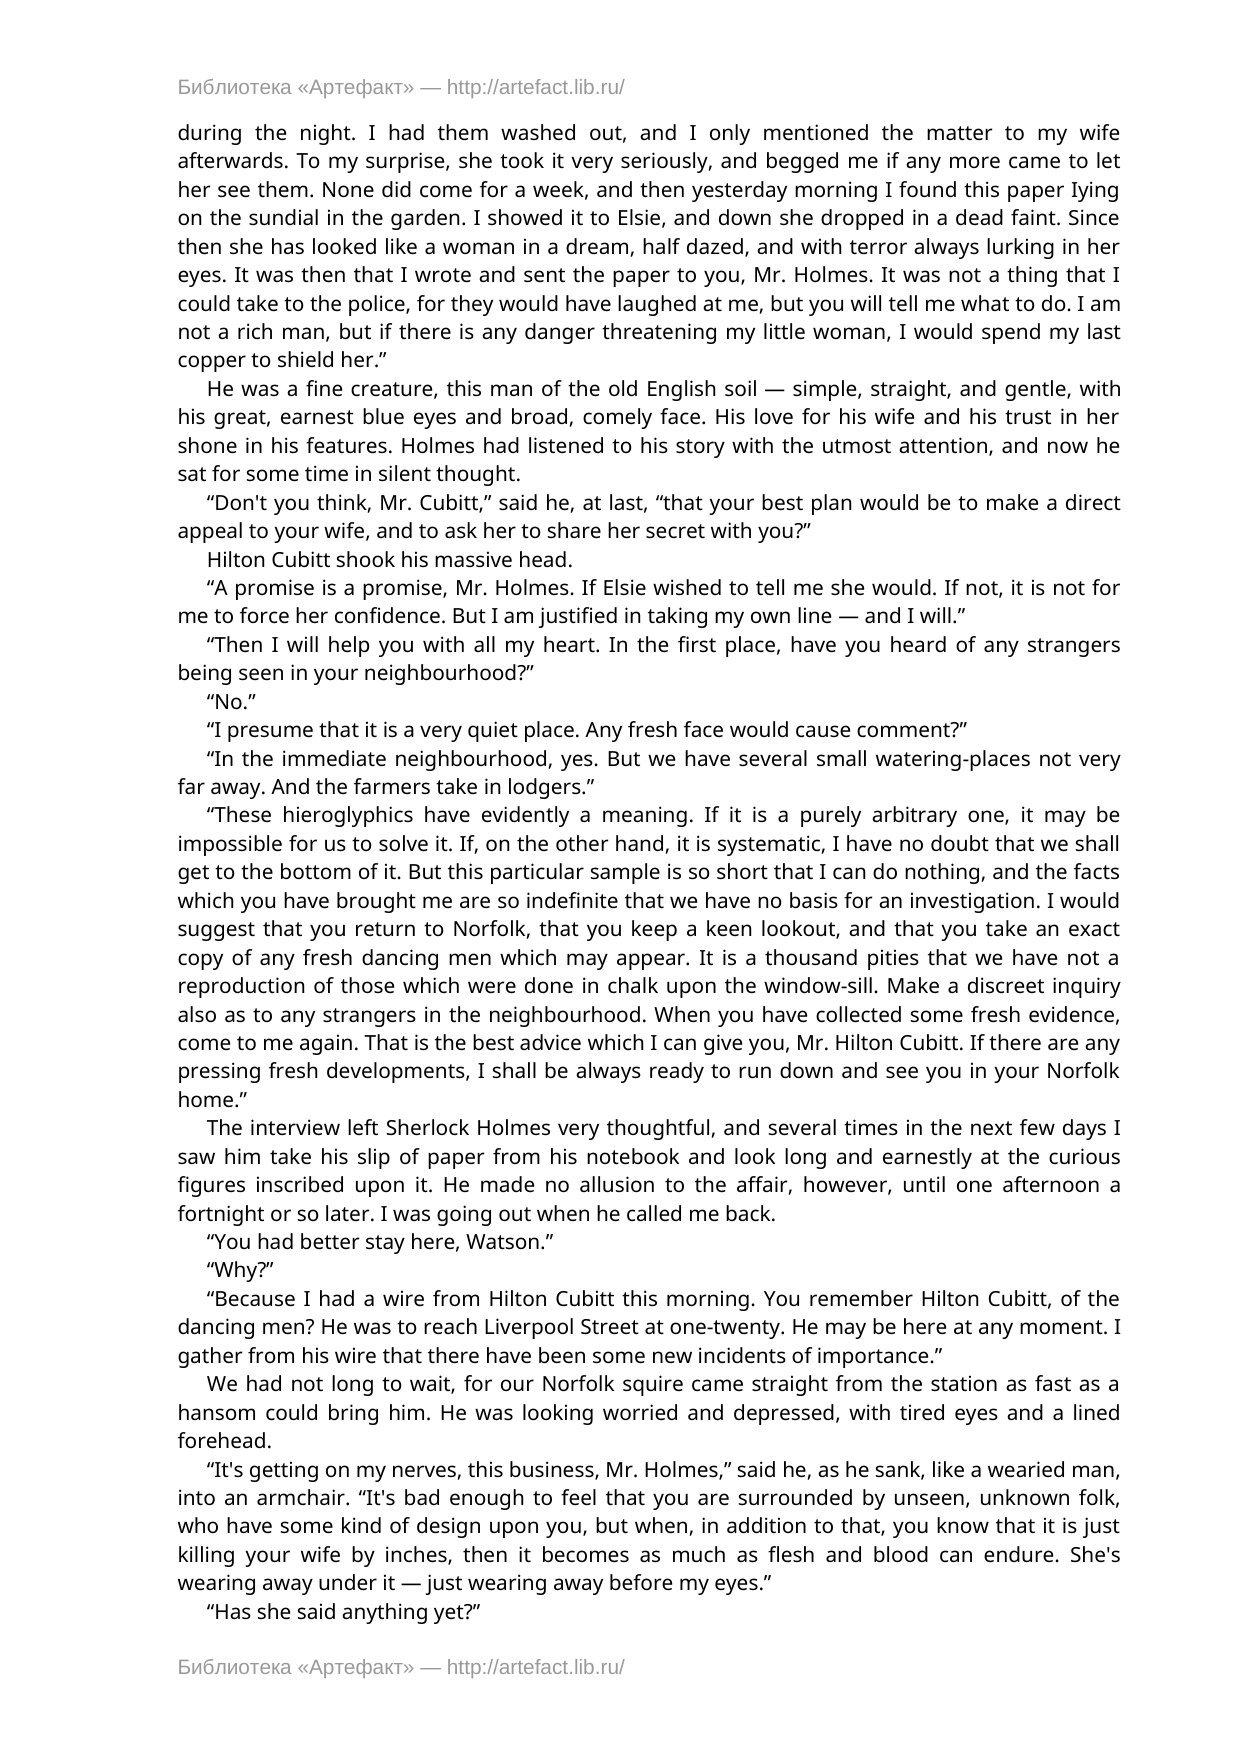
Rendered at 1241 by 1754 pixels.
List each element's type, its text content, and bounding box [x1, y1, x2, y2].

text “It's getting on my nerves, this business, Mr. Holmes,” said he, as he sank, like a wearied man, into an armchair. “It's bad enough to feel that you are surrounded by unseen, unknown folk, who have some kind of design upon you, but when, in addition to that, you know that it is just killing your wife by inches, then it becomes as much as flesh and blood can endure. She's wearing away under it — just wearing away before my eyes.” [177, 1455, 1122, 1597]
text “Don't you think, Mr. Cubitt,” said he, at last, “that your best plan would be to make a direct appeal to your wife, and to ask her to share her secret with you?” [177, 488, 1122, 545]
text “Because I had a wire from Hilton Cubitt this morning. You remember Hilton Cubitt, of the dancing men? He was to reach Liverpool Street at one-twenty. He may be here at any moment. I gather from his wire that there have been some new incidents of importance.” [177, 1284, 1122, 1369]
text “I presume that it is a very quiet place. Any fresh face would cause comment?” [177, 715, 1122, 744]
text “Why?” [177, 1256, 1122, 1284]
text “You had better stay here, Watson.” [177, 1227, 1122, 1256]
text “In the immediate neighbourhood, yes. But we have several small watering-places not very far away. And the farmers take in lodgers.” [177, 744, 1122, 801]
text “Then I will help you with all my heart. In the first place, have you heard of any strangers being seen in your neighbourhood?” [177, 630, 1122, 687]
text Hilton Cubitt shook his massive head. [177, 545, 1122, 573]
text He was a fine creature, this man of the old English soil — simple, straight, and gentle, with his great, earnest blue eyes and broad, comely face. His love for his wife and his trust in her shone in his features. Holmes had listened to his story with the utmost attention, and now he sat for some time in silent thought. [177, 374, 1122, 488]
text “These hieroglyphics have evidently a meaning. If it is a purely arbitrary one, it may be impossible for us to solve it. If, on the other hand, it is systematic, I have no doubt that we shall get to the bottom of it. But this particular sample is so short that I can do nothing, and the facts which you have brought me are so indefinite that we have no basis for an investigation. I would suggest that you return to Norfolk, that you keep a keen lookout, and that you take an exact copy of any fresh dancing men which may appear. It is a thousand pities that we have not a reproduction of those which were done in chalk upon the window-sill. Make a discreet inquiry also as to any strangers in the neighbourhood. When you have collected some fresh evidence, come to me again. That is the best advice which I can give you, Mr. Hilton Cubitt. If there are any pressing fresh developments, I shall be always ready to run down and see you in your Norfolk home.” [177, 801, 1122, 1113]
text “A promise is a promise, Mr. Holmes. If Elsie wished to tell me she would. If not, it is not for me to force her confidence. But I am justified in taking my own line — and I will.” [177, 573, 1122, 630]
text “No.” [177, 687, 1122, 715]
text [177, 118, 1122, 374]
text The interview left Sherlock Holmes very thoughtful, and several times in the next few days I saw him take his slip of paper from his notebook and look long and earnestly at the curious figures inscribed upon it. He made no allusion to the affair, however, until one afternoon a fortnight or so later. I was going out when he called me back. [177, 1113, 1122, 1227]
text “Has she said anything yet?” [177, 1597, 1122, 1625]
text We had not long to wait, for our Norfolk squire came straight from the station as fast as a hansom could bring him. He was looking worried and depressed, with tired eyes and a lined forehead. [177, 1369, 1122, 1455]
